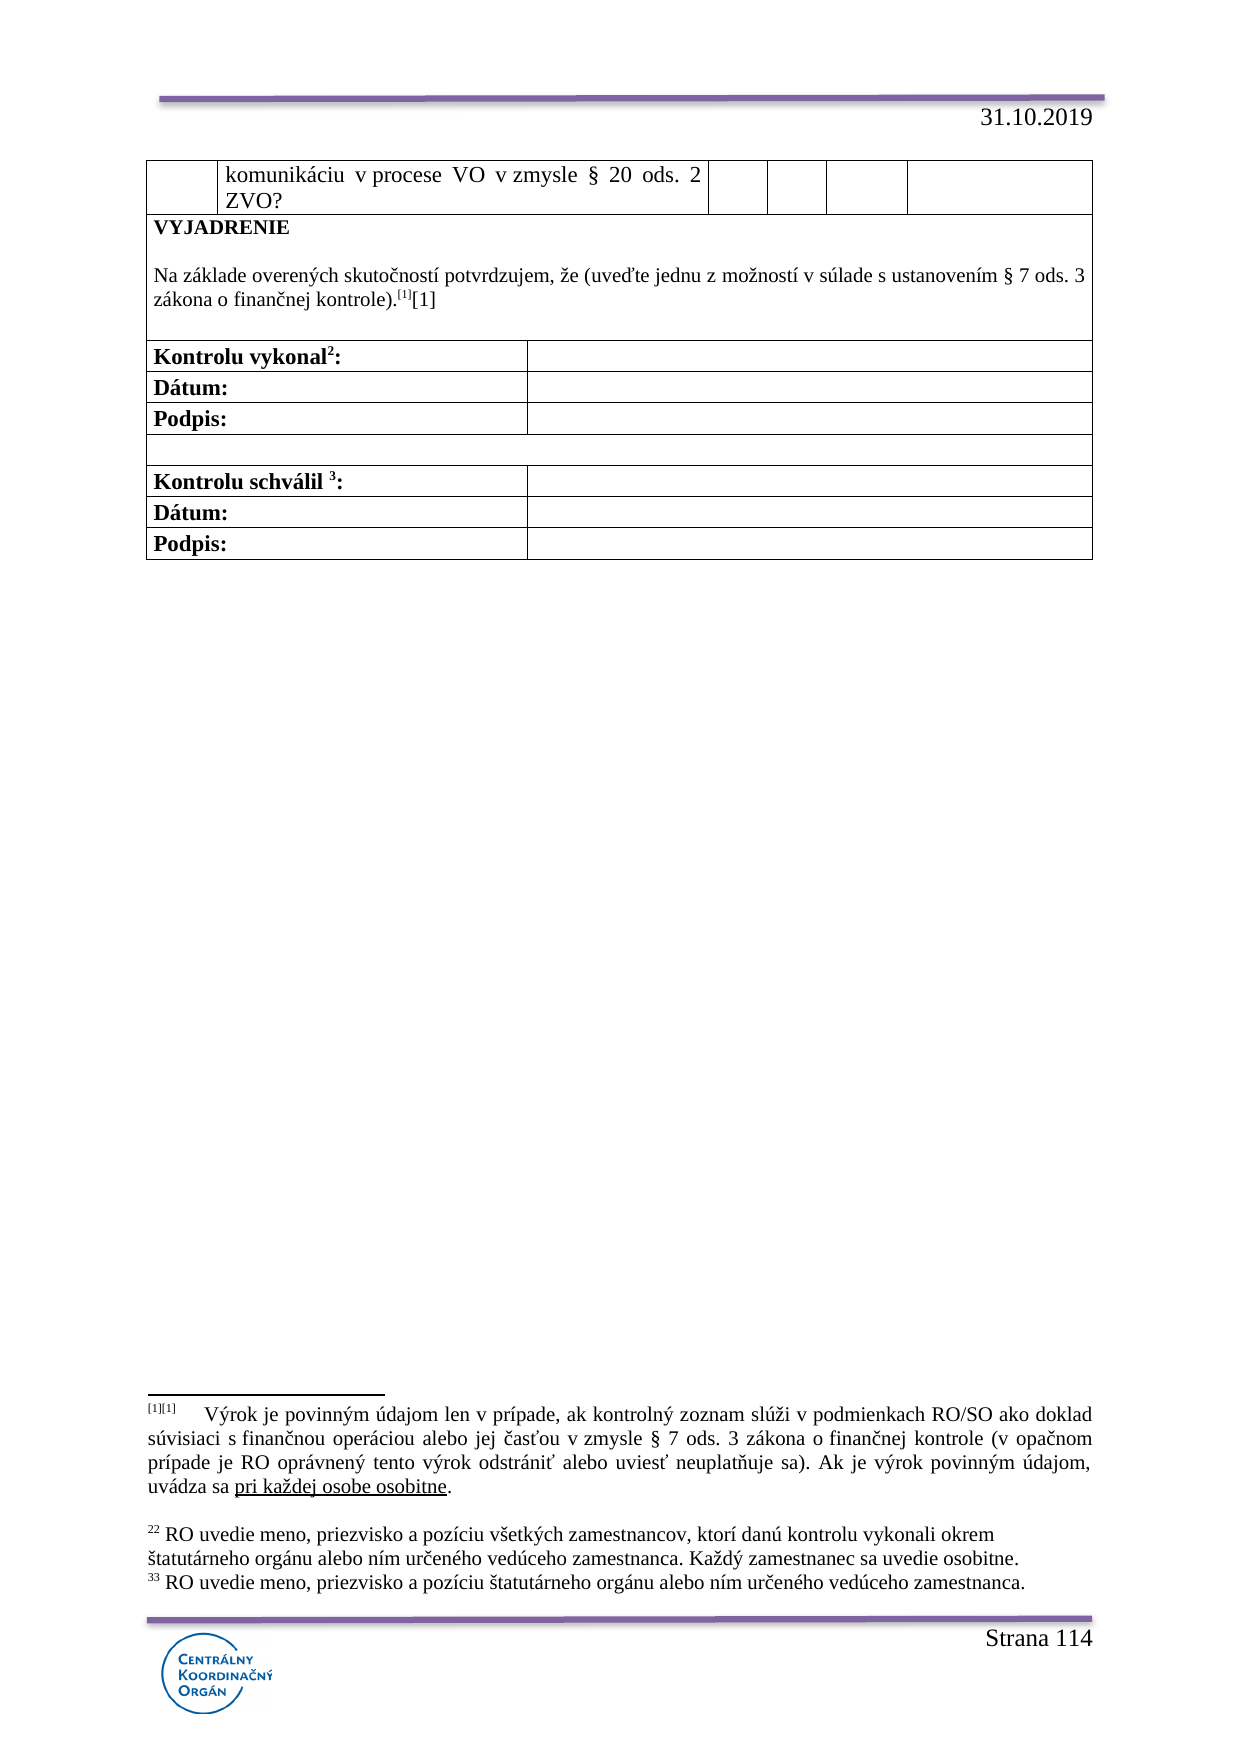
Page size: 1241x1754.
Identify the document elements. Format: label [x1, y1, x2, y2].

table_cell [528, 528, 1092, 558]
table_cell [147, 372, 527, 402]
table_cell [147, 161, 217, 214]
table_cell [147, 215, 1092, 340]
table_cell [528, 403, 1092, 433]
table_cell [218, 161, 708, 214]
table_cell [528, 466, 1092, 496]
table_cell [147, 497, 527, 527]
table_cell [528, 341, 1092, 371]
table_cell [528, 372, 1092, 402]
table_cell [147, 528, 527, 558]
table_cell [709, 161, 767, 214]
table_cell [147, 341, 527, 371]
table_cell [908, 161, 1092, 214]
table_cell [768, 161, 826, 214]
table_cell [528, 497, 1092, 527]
picture [159, 1631, 272, 1713]
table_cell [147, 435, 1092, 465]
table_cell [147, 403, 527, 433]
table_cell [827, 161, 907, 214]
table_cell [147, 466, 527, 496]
